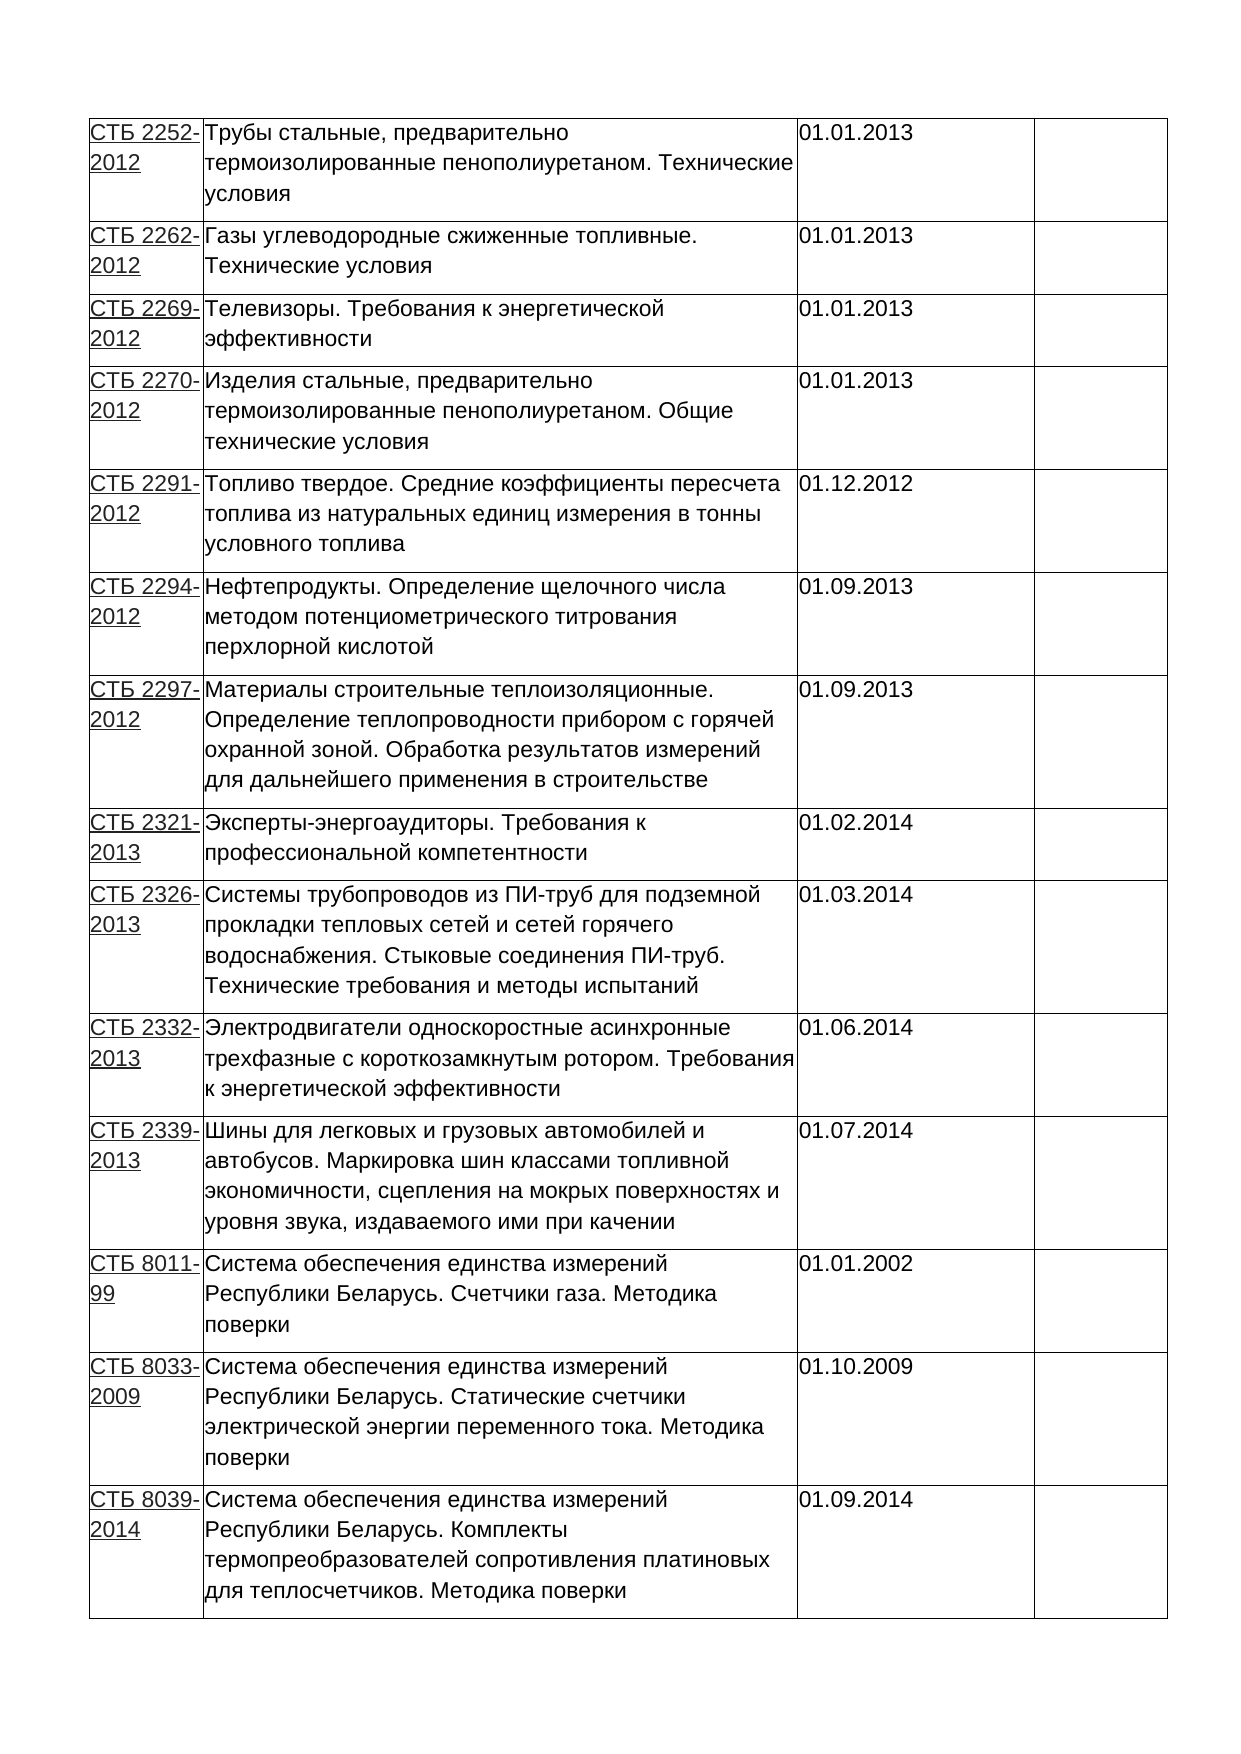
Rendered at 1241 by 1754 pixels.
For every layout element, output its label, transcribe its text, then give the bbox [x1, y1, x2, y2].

table_cell СТБ 2269-2012 [90, 295, 203, 366]
table_cell Система обеспечения единства измерений Республики Беларусь. Статические счетчики электрической энергии переменного тока. Методика поверки [204, 1353, 797, 1485]
table_cell СТБ 2291-2012 [90, 470, 203, 572]
table_cell Шины для легковых и грузовых автомобилей и автобусов. Маркировка шин классами топливной экономичности, сцепления на мокрых поверхностях и уровня звука, издаваемого ими при качении [204, 1117, 797, 1249]
table_cell 01.01.2013 [798, 295, 1034, 366]
table_cell Трубы стальные, предварительно термоизолированные пенополиуретаном. Технические условия [204, 119, 797, 221]
table_cell 01.01.2013 [798, 222, 1034, 293]
table_cell 01.09.2014 [798, 1486, 1034, 1618]
table_cell [1035, 881, 1167, 1013]
table_cell Система обеспечения единства измерений Республики Беларусь. Комплекты термопреобразователей сопротивления платиновых для теплосчетчиков. Методика поверки [204, 1486, 797, 1618]
table_cell СТБ 2332-2013 [90, 1014, 203, 1116]
table_cell СТБ 2326-2013 [90, 881, 203, 1013]
table_cell СТБ 2321-2013 [90, 809, 203, 880]
table_cell [1035, 573, 1167, 674]
table_cell 01.01.2013 [798, 119, 1034, 221]
table_cell 01.07.2014 [798, 1117, 1034, 1249]
table_cell [1035, 1014, 1167, 1116]
table_cell СТБ 2294-2012 [90, 573, 203, 674]
table_cell [1035, 1486, 1167, 1618]
table_cell 01.09.2013 [798, 676, 1034, 808]
table_cell Газы углеводородные сжиженные топливные. Технические условия [204, 222, 797, 293]
table_cell Система обеспечения единства измерений Республики Беларусь. Счетчики газа. Методика поверки [204, 1250, 797, 1352]
table_cell 01.10.2009 [798, 1353, 1034, 1485]
table_cell Телевизоры. Требования к энергетической эффективности [204, 295, 797, 366]
table_cell 01.01.2013 [798, 367, 1034, 469]
table_cell Изделия стальные, предварительно термоизолированные пенополиуретаном. Общие технические условия [204, 367, 797, 469]
table_cell [1035, 809, 1167, 880]
table_cell [1035, 676, 1167, 808]
table_cell [1035, 1353, 1167, 1485]
table_cell 01.02.2014 [798, 809, 1034, 880]
table_cell [1035, 222, 1167, 293]
table_cell 01.06.2014 [798, 1014, 1034, 1116]
table_cell СТБ 2270-2012 [90, 367, 203, 469]
table_cell 01.01.2002 [798, 1250, 1034, 1352]
table_cell 01.12.2012 [798, 470, 1034, 572]
table_cell [1035, 1250, 1167, 1352]
table_cell [1035, 1117, 1167, 1249]
table_cell СТБ 2297-2012 [90, 676, 203, 808]
table_cell [1035, 470, 1167, 572]
table_cell СТБ 2262-2012 [90, 222, 203, 293]
table_cell Электродвигатели односкоростные асинхронные трехфазные с короткозамкнутым ротором. Требования к энергетической эффективности [204, 1014, 797, 1116]
table_cell СТБ 2339-2013 [90, 1117, 203, 1249]
table_cell Топливо твердое. Средние коэффициенты пересчета топлива из натуральных единиц измерения в тонны условного топлива [204, 470, 797, 572]
table_cell Эксперты-энергоаудиторы. Требования к профессиональной компетентности [204, 809, 797, 880]
table_cell [1035, 295, 1167, 366]
table_cell СТБ 8039-2014 [90, 1486, 203, 1618]
table_cell [1035, 367, 1167, 469]
table_cell [1035, 119, 1167, 221]
table_cell СТБ 2252-2012 [90, 119, 203, 221]
table_cell СТБ 8033-2009 [90, 1353, 203, 1485]
table_cell Материалы строительные теплоизоляционные. Определение теплопроводности прибором с горячей охранной зоной. Обработка результатов измерений для дальнейшего применения в строительстве [204, 676, 797, 808]
table_cell Системы трубопроводов из ПИ-труб для подземной прокладки тепловых сетей и сетей горячего водоснабжения. Стыковые соединения ПИ-труб. Технические требования и методы испытаний [204, 881, 797, 1013]
table_cell 01.03.2014 [798, 881, 1034, 1013]
table_cell Нефтепродукты. Определение щелочного числа методом потенциометрического титрования перхлорной кислотой [204, 573, 797, 674]
table_cell 01.09.2013 [798, 573, 1034, 674]
table_cell СТБ 8011-99 [90, 1250, 203, 1352]
